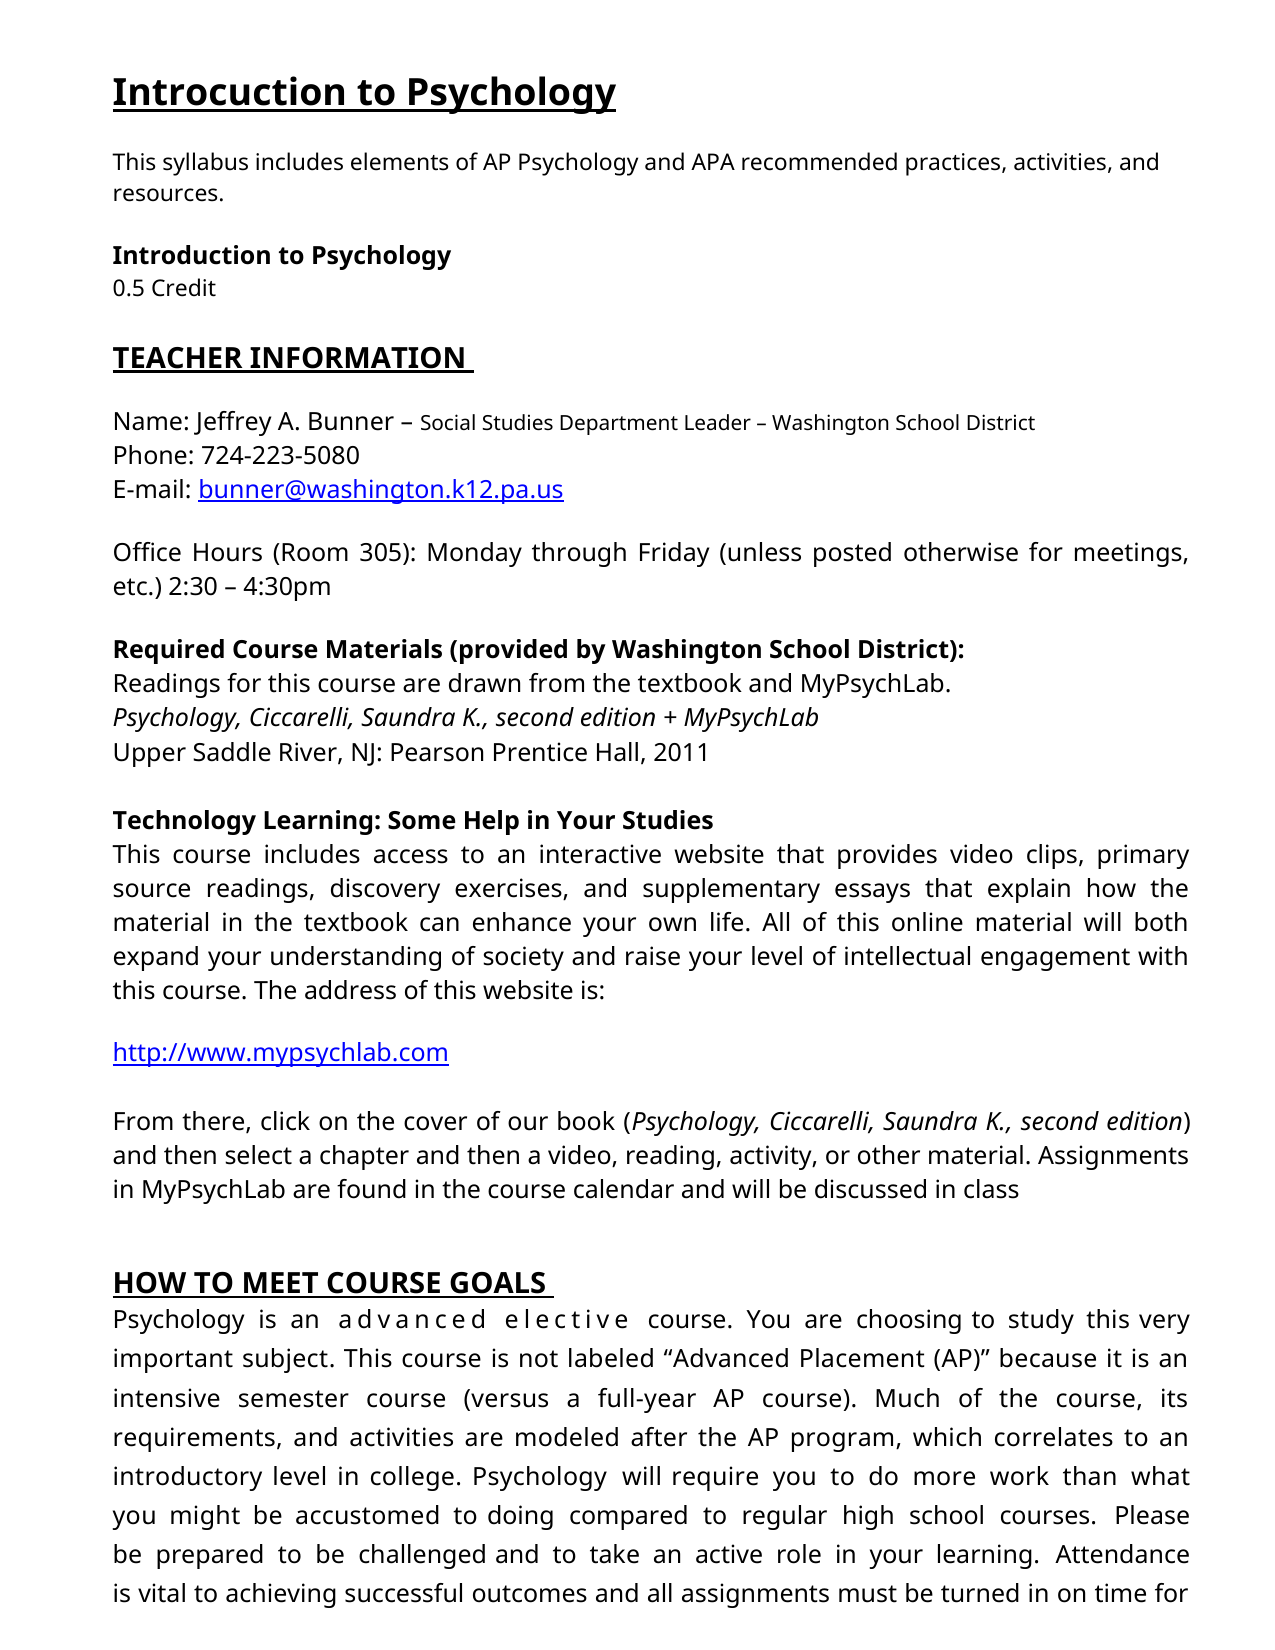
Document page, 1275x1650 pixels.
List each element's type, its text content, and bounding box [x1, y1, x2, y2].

text Introduction to Psychology [112, 237, 1191, 272]
text From there, click on the cover of our book (Psychology, Ciccarelli, Saundra K., second edition) and then select a chapter and then a video, reading, activity, or other material. Assignments in MyPsychLab are found in the course calendar and will be discussed in class [112, 1103, 1191, 1205]
text http://www.mypsychlab.com [112, 1035, 1191, 1069]
text Phone: 724-223-5080 [112, 437, 1191, 471]
text E-mail: bunner@washington.k12.pa.us [112, 471, 1191, 506]
text Office Hours (Room 305): Monday through Friday (unless posted otherwise for meetings, etc.) 2:30 – 4:30pm [112, 535, 1191, 603]
text This course includes access to an interactive website that provides video clips, primary source readings, discovery exercises, and supplementary essays that explain how the material in the textbook can enhance your own life. All of this online material will both expand your understanding of society and raise your level of intellectual engagement with this course. The address of this website is: [112, 836, 1191, 1007]
text 0.5 Credit [112, 272, 1191, 303]
text : Pearson Prentice Hall, 2011 [112, 734, 1191, 768]
text HOW TO MEET COURSE GOALS [112, 1262, 1191, 1302]
text Technology Learning: Some Help in Your Studies [112, 802, 1191, 836]
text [112, 1302, 1191, 1610]
text TEACHER INFORMATION [112, 337, 1191, 377]
text Psychology, Ciccarelli, Saundra K., second edition + MyPsychLab [112, 700, 1191, 734]
text Name: Jeffrey A. Bunner – Social Studies Department Leader – Washington School District [112, 403, 1191, 437]
text for this course are drawn from the textbook and MyPsychLab. [112, 666, 1191, 700]
text Required Course Materials (provided by ): [112, 632, 1191, 666]
text This syllabus includes elements of AP Psychology and APA recommended practices, activities, and resources. [112, 146, 1191, 208]
text Introcuction to Psychology [112, 66, 1191, 117]
